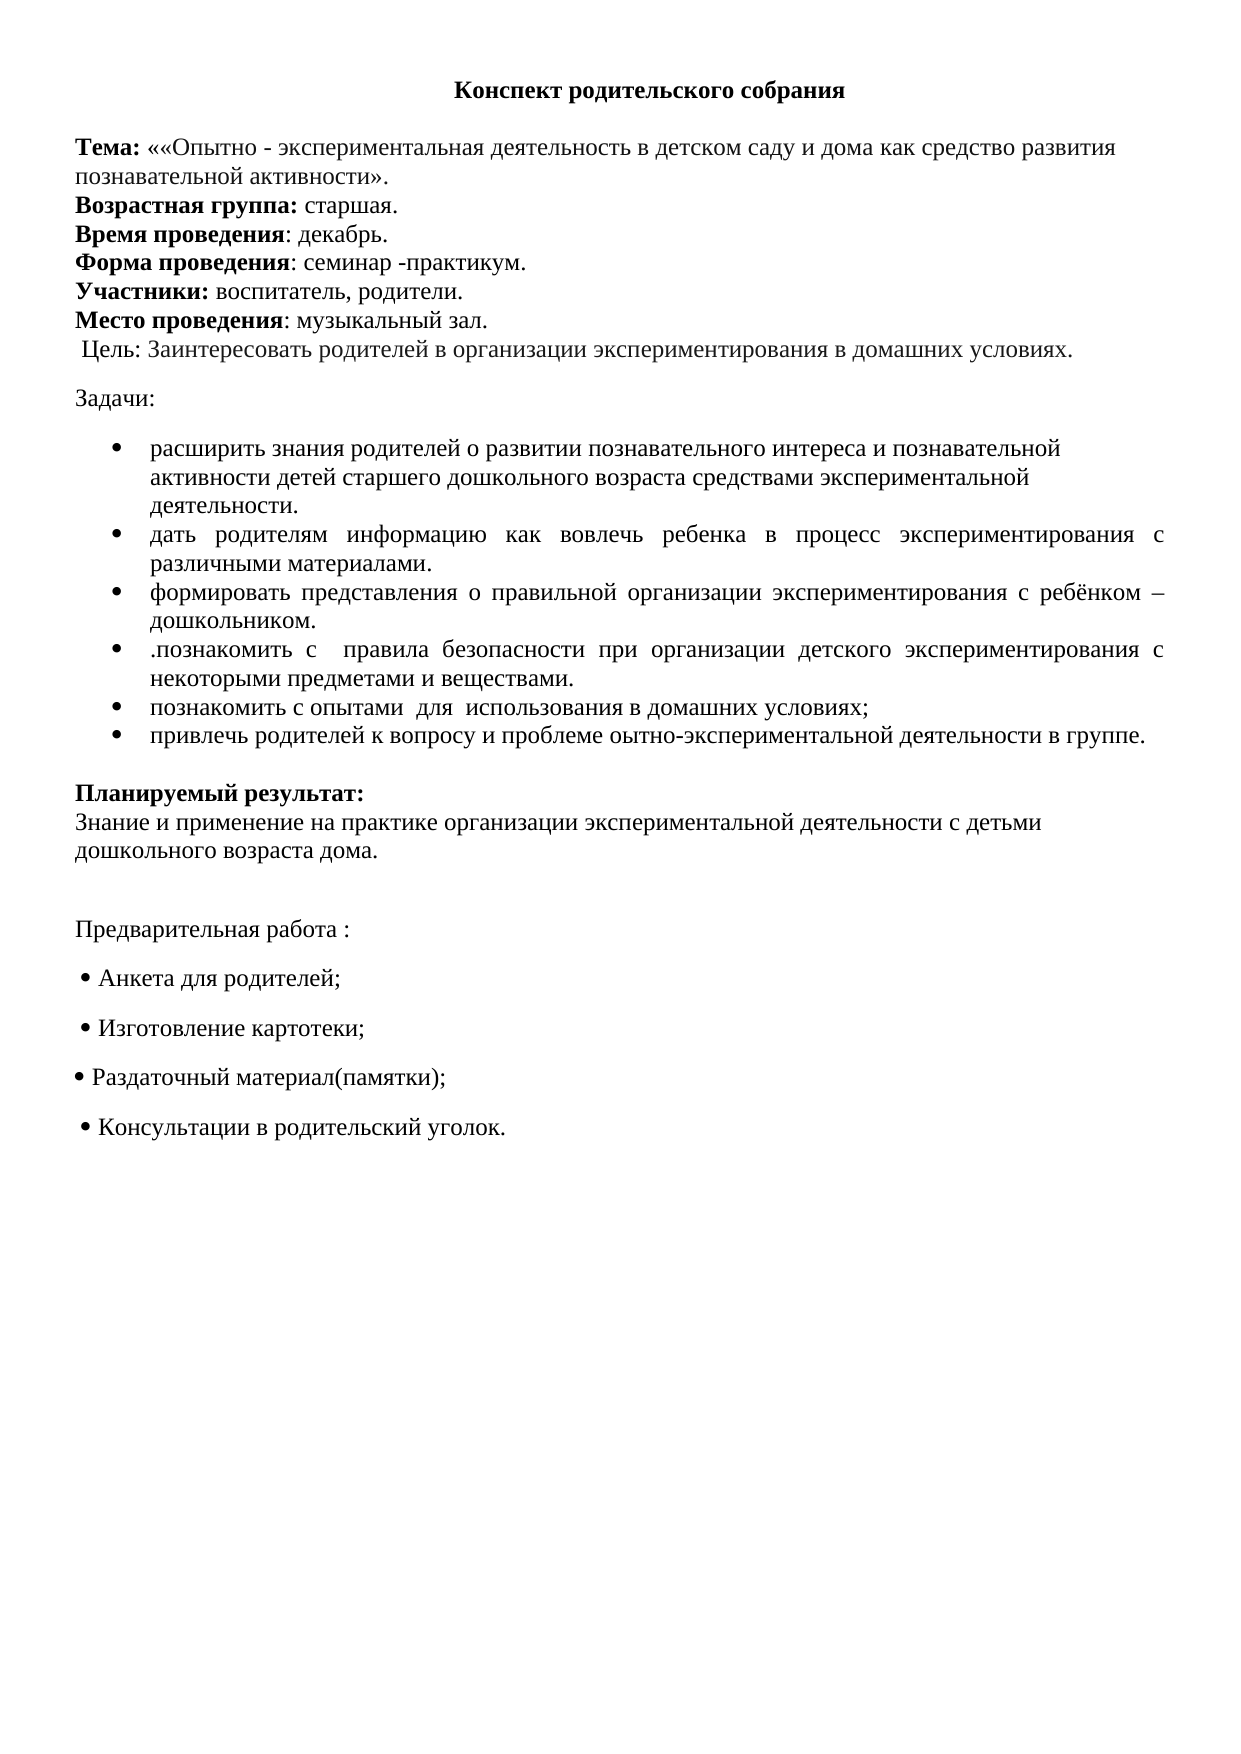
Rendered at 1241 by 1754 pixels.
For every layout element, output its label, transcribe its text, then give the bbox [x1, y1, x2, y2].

text Цель: Заинтересовать родителей в организации экспериментирования в домашних условиях. [75, 334, 1165, 362]
text Предварительная работа : [75, 914, 1165, 942]
text Возрастная группа: старшая. [75, 190, 1165, 219]
list познакомить с опытами для использования в домашних условиях; [112, 692, 1165, 720]
text Конспект родительского собрания [75, 75, 1165, 104]
text Участники: воспитатель, родители. [75, 276, 1165, 305]
text Знание и применение на практике организации экспериментальной деятельности с детьми дошкольного возраста дома. [75, 807, 1165, 864]
text Тема: ««Опытно - экспериментальная деятельность в детском саду и дома как средство развития познавательной активности». [75, 132, 1165, 190]
text Место проведения: музыкальный зал. [75, 305, 1165, 334]
list расширить знания родителей о развитии познавательного интереса и познавательной активности детей старшего дошкольного возраста средствами экспериментальной деятельности. [112, 433, 1165, 519]
text Задачи: [75, 383, 1165, 412]
text Раздаточный материал(памятки); [75, 1062, 1165, 1091]
list дать родителям информацию как вовлечь ребенка в процесс экспериментирования с различными материалами. [112, 519, 1165, 577]
list привлечь родителей к вопросу и проблеме оытно-экспериментальной деятельности в группе. [112, 720, 1165, 749]
text Анкета для родителей; [75, 963, 1165, 992]
list формировать представления о правильной организации экспериментирования с ребёнком – дошкольником. [112, 577, 1165, 634]
list .познакомить с правила безопасности при организации детского экспериментирования с некоторыми предметами и веществами. [112, 634, 1165, 692]
text Планируемый результат: [75, 778, 1165, 807]
text Изготовление картотеки; [75, 1013, 1165, 1042]
text Время проведения: декабрь. [75, 219, 1165, 247]
text Форма проведения: семинар -практикум. [75, 247, 1165, 276]
text Консультации в родительский уголок. [75, 1112, 1165, 1141]
